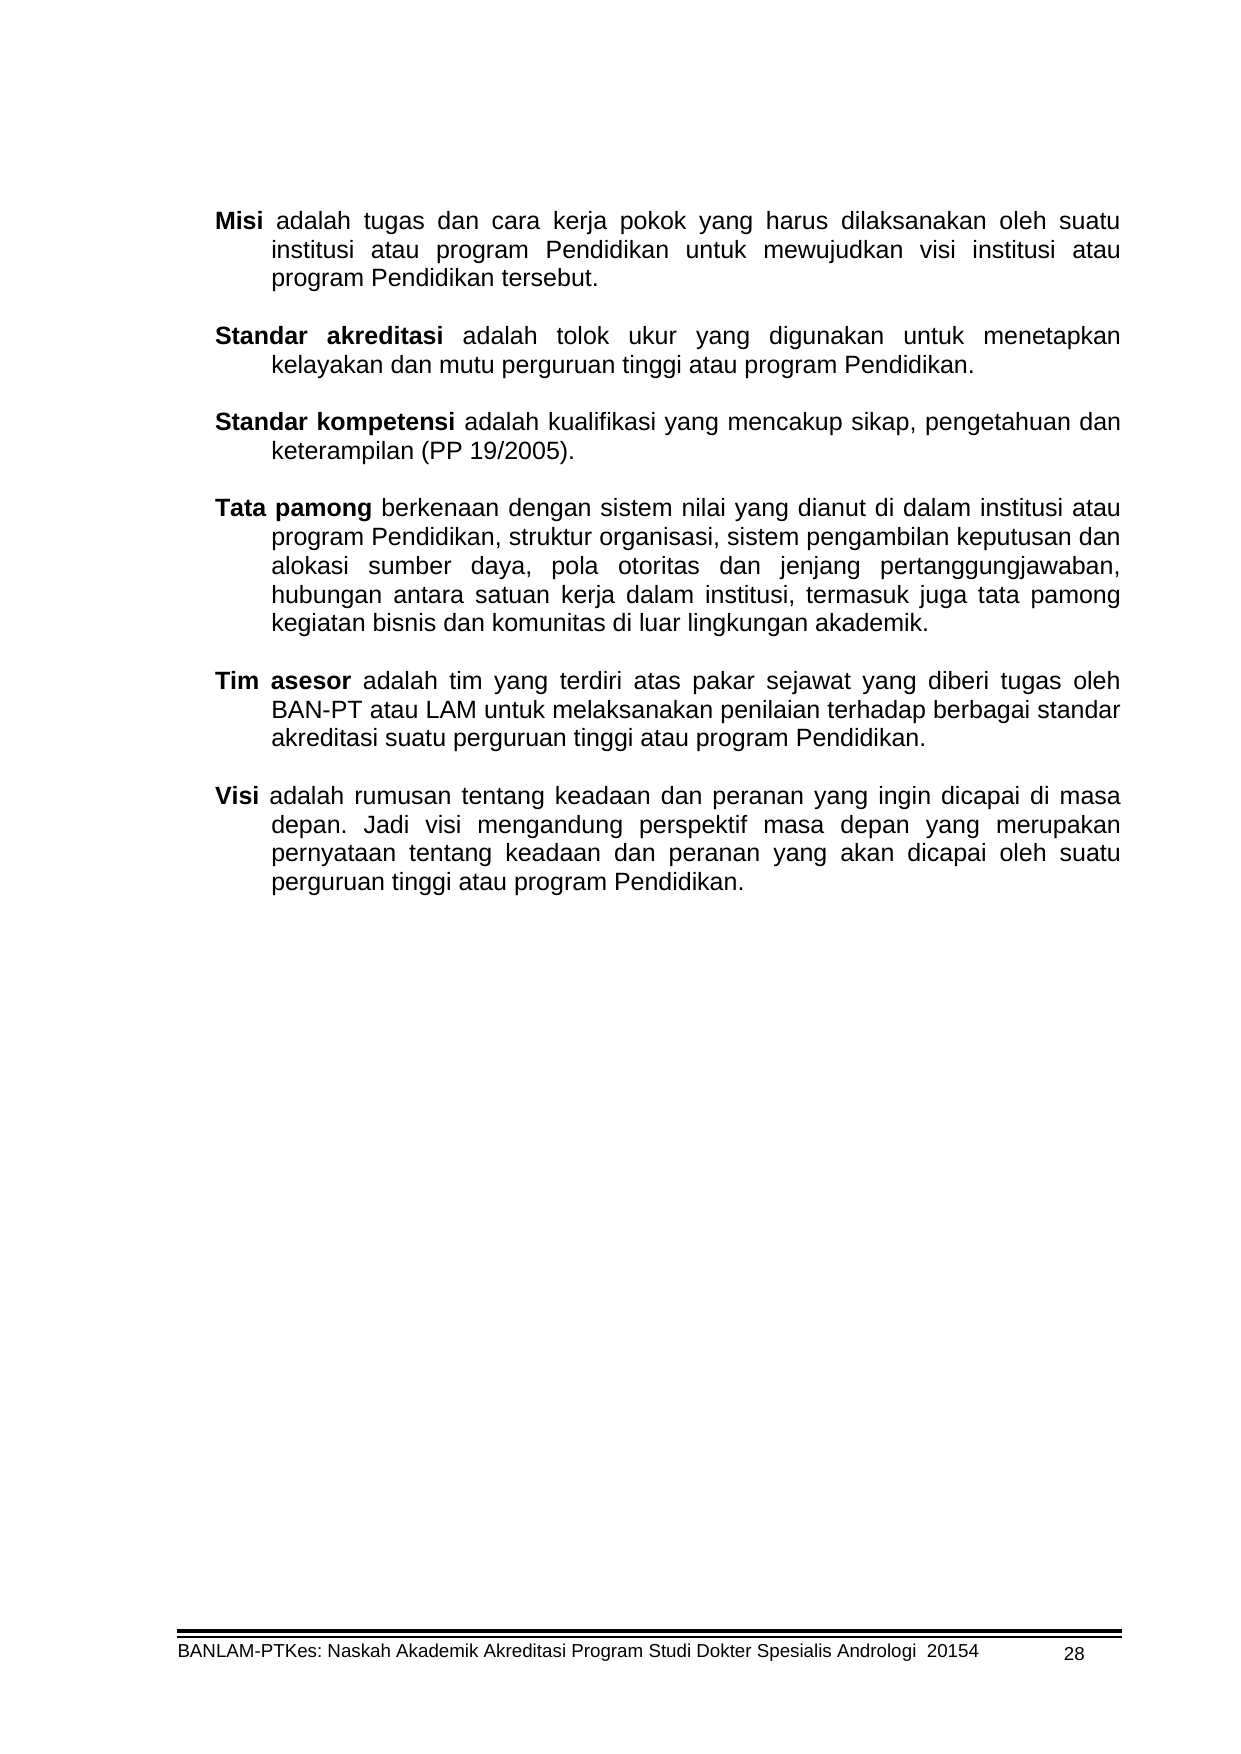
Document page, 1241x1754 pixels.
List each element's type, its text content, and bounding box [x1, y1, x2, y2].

text Standar kompetensi adalah kualifikasi yang mencakup sikap, pengetahuan dan keterampilan (PP 19/2005). [215, 407, 1122, 465]
text Misi adalah tugas dan cara kerja pokok yang harus dilaksanakan oleh suatu institusi atau program Pendidikan untuk mewujudkan visi institusi atau program Pendidikan tersebut. [215, 206, 1122, 292]
text Visi adalah rumusan tentang keadaan dan peranan yang ingin dicapai di masa depan. Jadi visi mengandung perspektif masa depan yang merupakan pernyataan tentang keadaan dan peranan yang akan dicapai oleh suatu perguruan tinggi atau program Pendidikan. [215, 781, 1122, 896]
text Standar akreditasi adalah tolok ukur yang digunakan untuk menetapkan kelayakan dan mutu perguruan tinggi atau program Pendidikan. [215, 321, 1122, 378]
text Tim asesor adalah tim yang terdiri atas pakar sejawat yang diberi tugas oleh BAN-PT atau LAM untuk melaksanakan penilaian terhadap berbagai standar akreditasi suatu perguruan tinggi atau program Pendidikan. [215, 666, 1122, 752]
text Tata pamong berkenaan dengan sistem nilai yang dianut di dalam institusi atau program Pendidikan, struktur organisasi, sistem pengambilan keputusan dan alokasi sumber daya, pola otoritas dan jenjang pertanggungjawaban, hubungan antara satuan kerja dalam institusi, termasuk juga tata pamong kegiatan bisnis dan komunitas di luar lingkungan akademik. [215, 493, 1122, 637]
